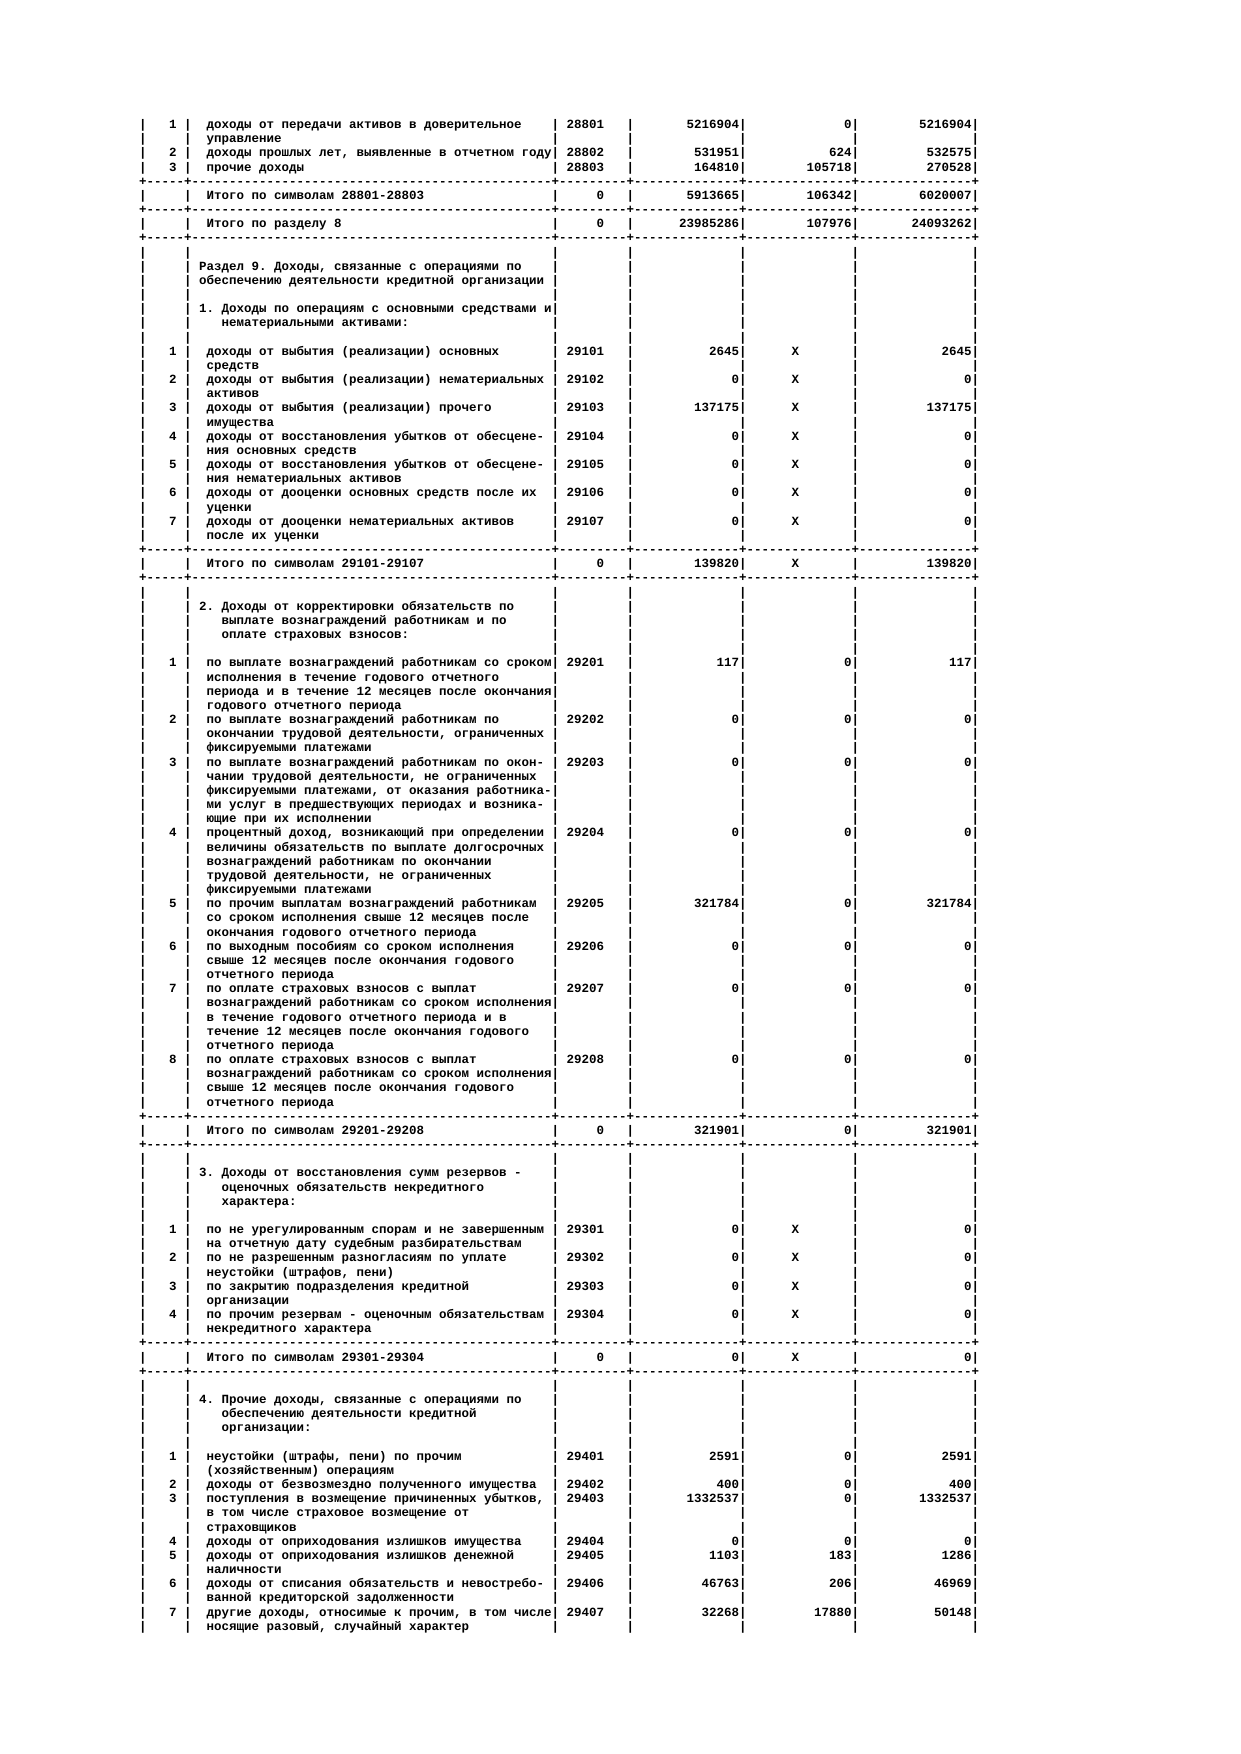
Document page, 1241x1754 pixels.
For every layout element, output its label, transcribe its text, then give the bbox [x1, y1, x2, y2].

text | 8 | по оплате страховых взносов с выплат | 29208 | 0| 0| 0| [139, 1053, 1101, 1067]
text | | | | | | | [139, 586, 1101, 600]
text | | уценки | | | | | [139, 501, 1101, 515]
text | 6 | доходы от списания обязательств и невостребо- | 29406 | 46763| 206| 46969| [139, 1577, 1101, 1591]
text | 5 | по прочим выплатам вознаграждений работникам | 29205 | 321784| 0| 321784| [139, 897, 1101, 911]
text | | Итого по символам 29101-29107 | 0 | 139820| Х | 139820| [139, 557, 1101, 571]
text | 3 | по закрытию подразделения кредитной | 29303 | 0| Х | 0| [139, 1280, 1101, 1294]
text | | Раздел 9. Доходы, связанные с операциями по | | | | | [139, 260, 1101, 274]
text | | отчетного периода | | | | | [139, 1096, 1101, 1110]
text | | выплате вознаграждений работникам и по | | | | | [139, 614, 1101, 628]
text | 4 | процентный доход, возникающий при определении | 29204 | 0| 0| 0| [139, 826, 1101, 841]
text | 2 | по выплате вознаграждений работникам по | 29202 | 0| 0| 0| [139, 713, 1101, 727]
text | | Итого по разделу 8 | 0 | 23985286| 107976| 24093262| [139, 217, 1101, 231]
text | | характера: | | | | | [139, 1195, 1101, 1209]
text | | активов | | | | | [139, 387, 1101, 401]
text | | периода и в течение 12 месяцев после окончания| | | | | [139, 685, 1101, 699]
text | | оценочных обязательств некредитного | | | | | [139, 1181, 1101, 1195]
text | 6 | доходы от дооценки основных средств после их | 29106 | 0| Х | 0| [139, 486, 1101, 501]
text | | трудовой деятельности, не ограниченных | | | | | [139, 869, 1101, 883]
text | | в том числе страховое возмещение от | | | | | [139, 1506, 1101, 1521]
text | 5 | доходы от оприходования излишков денежной | 29405 | 1103| 183| 1286| [139, 1549, 1101, 1563]
text | | ния основных средств | | | | | [139, 444, 1101, 458]
text | | | | | | | [139, 1436, 1101, 1450]
text | | средств | | | | | [139, 359, 1101, 373]
text | | носящие разовый, случайный характер | | | | | [139, 1620, 1101, 1634]
text | | управление | | | | | [139, 132, 1101, 146]
text +-----+------------------------------------------------+---------+--------------+--------------+---------------+ [139, 175, 1101, 189]
text | 4 | доходы от восстановления убытков от обесцене- | 29104 | 0| Х | 0| [139, 430, 1101, 444]
text | | | | | | | [139, 642, 1101, 656]
text | | 4. Прочие доходы, связанные с операциями по | | | | | [139, 1393, 1101, 1407]
text | 3 | прочие доходы | 28803 | 164810| 105718| 270528| [139, 161, 1101, 175]
text | | фиксируемыми платежами | | | | | [139, 741, 1101, 756]
text | | вознаграждений работникам по окончании | | | | | [139, 855, 1101, 869]
text | | вознаграждений работникам со сроком исполнения| | | | | [139, 1067, 1101, 1081]
text | | в течение годового отчетного периода и в | | | | | [139, 1011, 1101, 1025]
text | | чании трудовой деятельности, не ограниченных | | | | | [139, 770, 1101, 784]
text +-----+------------------------------------------------+---------+--------------+--------------+---------------+ [139, 571, 1101, 586]
text | | на отчетную дату судебным разбирательствам | | | | | [139, 1237, 1101, 1251]
text | | 1. Доходы по операциям с основными средствами и| | | | | [139, 302, 1101, 316]
text | 1 | по выплате вознаграждений работникам со сроком| 29201 | 117| 0| 117| [139, 656, 1101, 671]
text | 2 | доходы прошлых лет, выявленные в отчетном году| 28802 | 531951| 624| 532575| [139, 146, 1101, 161]
text | 3 | поступления в возмещение причиненных убытков, | 29403 | 1332537| 0| 1332537| [139, 1492, 1101, 1506]
text | | годового отчетного периода | | | | | [139, 699, 1101, 713]
text | 1 | доходы от выбытия (реализации) основных | 29101 | 2645| Х | 2645| [139, 345, 1101, 359]
text | 1 | доходы от передачи активов в доверительное | 28801 | 5216904| 0| 5216904| [139, 118, 1101, 132]
text | | | | | | | [139, 288, 1101, 302]
text | | | | | | | [139, 246, 1101, 260]
text | 4 | по прочим резервам - оценочным обязательствам | 29304 | 0| Х | 0| [139, 1308, 1101, 1322]
text | | после их уценки | | | | | [139, 529, 1101, 543]
text +-----+------------------------------------------------+---------+--------------+--------------+---------------+ [139, 231, 1101, 246]
text | | организации: | | | | | [139, 1421, 1101, 1436]
text +-----+------------------------------------------------+---------+--------------+--------------+---------------+ [139, 1138, 1101, 1152]
text | 4 | доходы от оприходования излишков имущества | 29404 | 0| 0| 0| [139, 1535, 1101, 1549]
text | | ванной кредиторской задолженности | | | | | [139, 1591, 1101, 1606]
text | | нематериальными активами: | | | | | [139, 316, 1101, 331]
text | | | | | | | [139, 1379, 1101, 1393]
text | 1 | неустойки (штрафы, пени) по прочим | 29401 | 2591| 0| 2591| [139, 1450, 1101, 1464]
text | 2 | доходы от безвозмездно полученного имущества | 29402 | 400| 0| 400| [139, 1478, 1101, 1492]
text | | | | | | | [139, 331, 1101, 345]
text +-----+------------------------------------------------+---------+--------------+--------------+---------------+ [139, 1110, 1101, 1124]
text +-----+------------------------------------------------+---------+--------------+--------------+---------------+ [139, 543, 1101, 557]
text | | исполнения в течение годового отчетного | | | | | [139, 671, 1101, 685]
text | | Итого по символам 28801-28803 | 0 | 5913665| 106342| 6020007| [139, 189, 1101, 203]
text | | свыше 12 месяцев после окончания годового | | | | | [139, 954, 1101, 968]
text | | (хозяйственным) операциям | | | | | [139, 1464, 1101, 1478]
text | | течение 12 месяцев после окончания годового | | | | | [139, 1025, 1101, 1039]
text | | 3. Доходы от восстановления сумм резервов - | | | | | [139, 1166, 1101, 1181]
text | | отчетного периода | | | | | [139, 1039, 1101, 1053]
text | | имущества | | | | | [139, 416, 1101, 430]
text | | ющие при их исполнении | | | | | [139, 812, 1101, 826]
text | | организации | | | | | [139, 1294, 1101, 1308]
text | | Итого по символам 29301-29304 | 0 | 0| Х | 0| [139, 1351, 1101, 1365]
text | 7 | по оплате страховых взносов с выплат | 29207 | 0| 0| 0| [139, 982, 1101, 996]
text +-----+------------------------------------------------+---------+--------------+--------------+---------------+ [139, 1365, 1101, 1379]
text | 1 | по не урегулированным спорам и не завершенным | 29301 | 0| Х | 0| [139, 1223, 1101, 1237]
text | | фиксируемыми платежами, от оказания работника-| | | | | [139, 784, 1101, 798]
text | | отчетного периода | | | | | [139, 968, 1101, 982]
text | | Итого по символам 29201-29208 | 0 | 321901| 0| 321901| [139, 1124, 1101, 1138]
text | | окончании трудовой деятельности, ограниченных | | | | | [139, 727, 1101, 741]
text | | свыше 12 месяцев после окончания годового | | | | | [139, 1081, 1101, 1096]
text | | фиксируемыми платежами | | | | | [139, 883, 1101, 897]
text | | ми услуг в предшествующих периодах и возника- | | | | | [139, 798, 1101, 812]
text | | оплате страховых взносов: | | | | | [139, 628, 1101, 642]
text | 7 | доходы от дооценки нематериальных активов | 29107 | 0| Х | 0| [139, 515, 1101, 529]
text | 2 | доходы от выбытия (реализации) нематериальных | 29102 | 0| Х | 0| [139, 373, 1101, 387]
text +-----+------------------------------------------------+---------+--------------+--------------+---------------+ [139, 1336, 1101, 1351]
text | | | | | | | [139, 1209, 1101, 1223]
text | | неустойки (штрафов, пени) | | | | | [139, 1266, 1101, 1280]
text | | величины обязательств по выплате долгосрочных | | | | | [139, 841, 1101, 855]
text | | вознаграждений работникам со сроком исполнения| | | | | [139, 996, 1101, 1011]
text | | ния нематериальных активов | | | | | [139, 472, 1101, 486]
text | 3 | доходы от выбытия (реализации) прочего | 29103 | 137175| Х | 137175| [139, 401, 1101, 416]
text | | 2. Доходы от корректировки обязательств по | | | | | [139, 600, 1101, 614]
text | 2 | по не разрешенным разногласиям по уплате | 29302 | 0| Х | 0| [139, 1251, 1101, 1266]
text | | наличности | | | | | [139, 1563, 1101, 1577]
text | | | | | | | [139, 1152, 1101, 1166]
text | 5 | доходы от восстановления убытков от обесцене- | 29105 | 0| Х | 0| [139, 458, 1101, 472]
text | | со сроком исполнения свыше 12 месяцев после | | | | | [139, 911, 1101, 926]
text | 7 | другие доходы, относимые к прочим, в том числе| 29407 | 32268| 17880| 50148| [139, 1606, 1101, 1620]
text | | обеспечению деятельности кредитной | | | | | [139, 1407, 1101, 1421]
text | | страховщиков | | | | | [139, 1521, 1101, 1535]
text | 3 | по выплате вознаграждений работникам по окон- | 29203 | 0| 0| 0| [139, 756, 1101, 770]
text | | обеспечению деятельности кредитной организации | | | | | [139, 274, 1101, 288]
text +-----+------------------------------------------------+---------+--------------+--------------+---------------+ [139, 203, 1101, 217]
text | | окончания годового отчетного периода | | | | | [139, 926, 1101, 940]
text | 6 | по выходным пособиям со сроком исполнения | 29206 | 0| 0| 0| [139, 940, 1101, 954]
text | | некредитного характера | | | | | [139, 1322, 1101, 1336]
